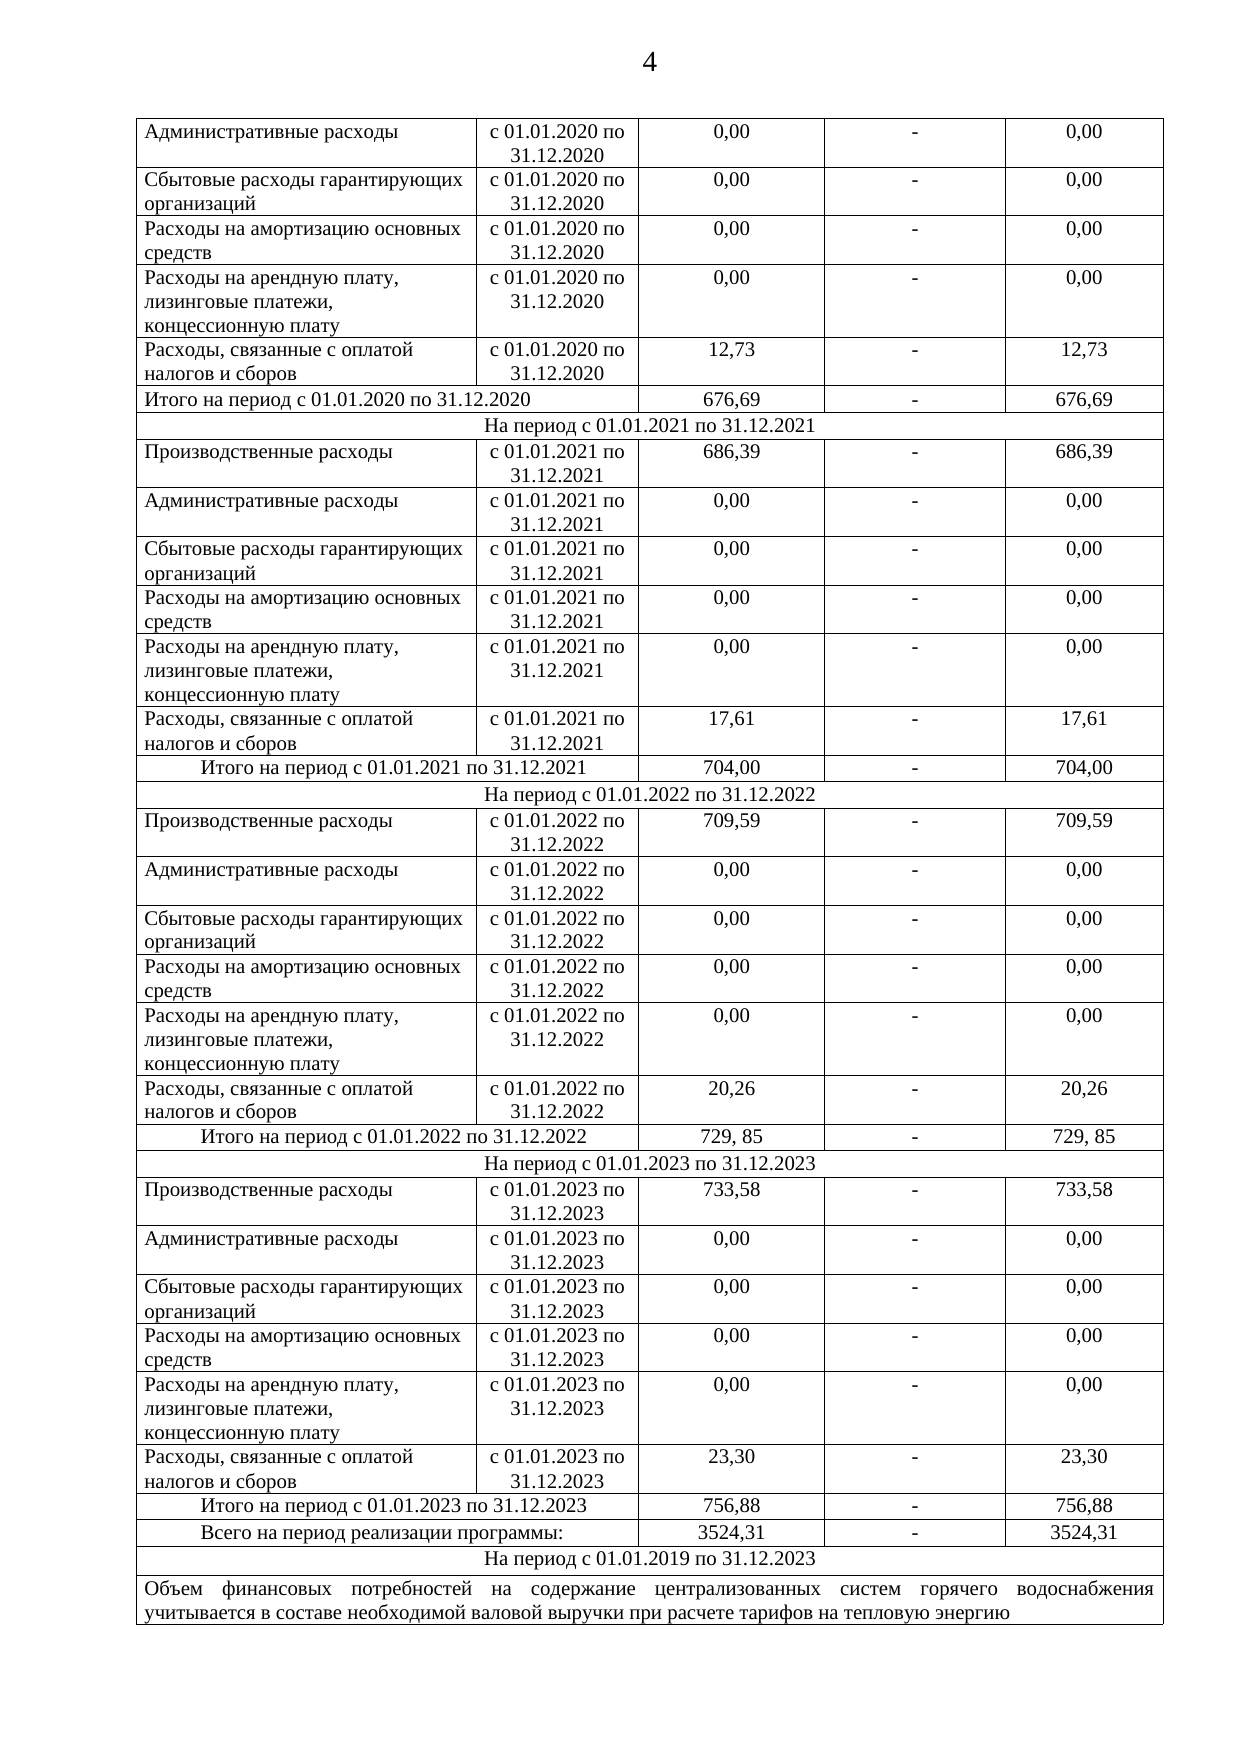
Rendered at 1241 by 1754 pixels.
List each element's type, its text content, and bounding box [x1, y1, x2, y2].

table_cell 0,00 [1006, 119, 1163, 167]
table_cell 0,00 [639, 488, 824, 536]
table_cell - [825, 1003, 1005, 1075]
table_cell Объем финансовых потребностей на содержание централизованных систем горячего водоснабжения учитывается в составе необходимой валовой выручки при расчете тарифов на тепловую энергию [137, 1576, 1163, 1624]
table_cell с 01.01.2023 по 31.12.2023 [477, 1178, 638, 1225]
table_cell с 01.01.2022 по 31.12.2022 [477, 1003, 638, 1075]
table_cell с 01.01.2023 по 31.12.2023 [477, 1275, 638, 1323]
table_cell с 01.01.2020 по 31.12.2020 [477, 216, 638, 264]
table_cell 686,39 [639, 440, 824, 487]
table_cell Расходы на арендную плату, лизинговые платежи, концессионную плату [137, 265, 476, 337]
table_cell 0,00 [639, 586, 824, 633]
table_cell - [825, 857, 1005, 905]
table_cell - [825, 168, 1005, 215]
table_cell - [825, 1520, 1005, 1546]
table_cell 0,00 [1006, 265, 1163, 337]
table_cell 756,88 [1006, 1494, 1163, 1519]
table_cell Производственные расходы [137, 1178, 476, 1225]
table_cell 0,00 [639, 1324, 824, 1371]
table_cell 12,73 [639, 338, 824, 385]
table_cell с 01.01.2022 по 31.12.2022 [477, 955, 638, 1002]
table_cell - [825, 216, 1005, 264]
table_cell 0,00 [639, 634, 824, 706]
table_cell Сбытовые расходы гарантирующих организаций [137, 906, 476, 953]
table_cell Итого на период с 01.01.2023 по 31.12.2023 [137, 1494, 638, 1519]
table_cell Расходы на арендную плату, лизинговые платежи, концессионную плату [137, 1003, 476, 1075]
table_cell с 01.01.2020 по 31.12.2020 [477, 338, 638, 385]
table_cell 0,00 [639, 955, 824, 1002]
table_cell Сбытовые расходы гарантирующих организаций [137, 1275, 476, 1323]
table_cell - [825, 440, 1005, 487]
table_cell - [825, 1226, 1005, 1274]
table_cell 704,00 [1006, 756, 1163, 781]
table_cell Итого на период с 01.01.2022 по 31.12.2022 [137, 1125, 638, 1150]
table_cell Расходы на амортизацию основных средств [137, 586, 476, 633]
table_cell - [825, 265, 1005, 337]
table_cell 0,00 [1006, 488, 1163, 536]
table_cell - [825, 1324, 1005, 1371]
table_cell 0,00 [1006, 216, 1163, 264]
table_cell 729, 85 [1006, 1125, 1163, 1150]
table_cell 0,00 [639, 265, 824, 337]
table_cell 0,00 [1006, 1226, 1163, 1274]
table_cell На период с 01.01.2021 по 31.12.2021 [137, 413, 1163, 438]
table_cell Расходы, связанные с оплатой налогов и сборов [137, 1076, 476, 1123]
table_cell Расходы, связанные с оплатой налогов и сборов [137, 338, 476, 385]
table_cell с 01.01.2020 по 31.12.2020 [477, 168, 638, 215]
table_cell На период с 01.01.2019 по 31.12.2023 [137, 1547, 1163, 1575]
table_cell 0,00 [1006, 906, 1163, 953]
table_cell 23,30 [639, 1445, 824, 1493]
table_cell Административные расходы [137, 857, 476, 905]
table_cell - [825, 809, 1005, 856]
table_cell с 01.01.2022 по 31.12.2022 [477, 809, 638, 856]
table_cell - [825, 634, 1005, 706]
table_cell 3524,31 [1006, 1520, 1163, 1546]
table_cell с 01.01.2022 по 31.12.2022 [477, 906, 638, 953]
table_cell 0,00 [1006, 537, 1163, 584]
table_cell 0,00 [639, 1372, 824, 1444]
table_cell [477, 119, 638, 167]
table_cell - [825, 1178, 1005, 1225]
table_cell 0,00 [639, 537, 824, 584]
table_cell 12,73 [1006, 338, 1163, 385]
table_cell 733,58 [1006, 1178, 1163, 1225]
table_cell с 01.01.2023 по 31.12.2023 [477, 1226, 638, 1274]
table_cell 0,00 [1006, 1324, 1163, 1371]
table_cell 20,26 [1006, 1076, 1163, 1123]
table_cell с 01.01.2021 по 31.12.2021 [477, 634, 638, 706]
table_cell - [825, 1076, 1005, 1123]
table_cell 729, 85 [639, 1125, 824, 1150]
table_cell 676,69 [639, 386, 824, 412]
table_cell Производственные расходы [137, 809, 476, 856]
table_cell 0,00 [1006, 168, 1163, 215]
table_cell - [825, 1445, 1005, 1493]
table_cell - [825, 756, 1005, 781]
table_cell с 01.01.2022 по 31.12.2022 [477, 857, 638, 905]
table_cell На период с 01.01.2022 по 31.12.2022 [137, 782, 1163, 808]
table_cell 0,00 [639, 906, 824, 953]
table_cell Административные расходы [137, 488, 476, 536]
table_cell 0,00 [1006, 1275, 1163, 1323]
table_cell Расходы, связанные с оплатой налогов и сборов [137, 1445, 476, 1493]
table_cell 23,30 [1006, 1445, 1163, 1493]
table_cell 0,00 [1006, 857, 1163, 905]
table_cell с 01.01.2023 по 31.12.2023 [477, 1324, 638, 1371]
table_cell 0,00 [1006, 1003, 1163, 1075]
table_cell - [825, 488, 1005, 536]
table_cell - [825, 1372, 1005, 1444]
table_cell - [825, 586, 1005, 633]
table_cell Расходы на арендную плату, лизинговые платежи, концессионную плату [137, 634, 476, 706]
table_cell Расходы, связанные с оплатой налогов и сборов [137, 707, 476, 754]
table_cell 0,00 [639, 168, 824, 215]
table_cell - [825, 1125, 1005, 1150]
table_cell Расходы на амортизацию основных средств [137, 955, 476, 1002]
table_cell - [825, 906, 1005, 953]
table_cell 3524,31 [639, 1520, 824, 1546]
table_cell с 01.01.2021 по 31.12.2021 [477, 440, 638, 487]
table_cell - [825, 955, 1005, 1002]
table_cell Итого на период с 01.01.2021 по 31.12.2021 [137, 756, 638, 781]
table_cell с 01.01.2023 по 31.12.2023 [477, 1372, 638, 1444]
table_cell 0,00 [639, 1275, 824, 1323]
table_cell с 01.01.2020 по 31.12.2020 [477, 265, 638, 337]
table_cell 20,26 [639, 1076, 824, 1123]
table_cell 0,00 [1006, 634, 1163, 706]
table_cell с 01.01.2021 по 31.12.2021 [477, 586, 638, 633]
table_cell 704,00 [639, 756, 824, 781]
table_cell Административные расходы [137, 119, 476, 167]
table_cell 17,61 [1006, 707, 1163, 754]
table_cell 17,61 [639, 707, 824, 754]
table_cell 0,00 [1006, 586, 1163, 633]
table_cell - [825, 1275, 1005, 1323]
table_cell 756,88 [639, 1494, 824, 1519]
table_cell Всего на период реализации программы: [137, 1520, 638, 1546]
table_cell с 01.01.2021 по 31.12.2021 [477, 537, 638, 584]
table_cell 686,39 [1006, 440, 1163, 487]
table_cell - [825, 537, 1005, 584]
table_cell 0,00 [639, 216, 824, 264]
table_cell 709,59 [639, 809, 824, 856]
table_cell с 01.01.2021 по 31.12.2021 [477, 707, 638, 754]
table_cell Расходы на арендную плату, лизинговые платежи, концессионную плату [137, 1372, 476, 1444]
table_cell 0,00 [639, 1226, 824, 1274]
table_cell На период с 01.01.2023 по 31.12.2023 [137, 1151, 1163, 1177]
table_cell - [825, 338, 1005, 385]
table_cell с 01.01.2023 по 31.12.2023 [477, 1445, 638, 1493]
table_cell с 01.01.2021 по 31.12.2021 [477, 488, 638, 536]
table_cell Административные расходы [137, 1226, 476, 1274]
table_cell Расходы на амортизацию основных средств [137, 216, 476, 264]
table_cell - [825, 386, 1005, 412]
table_cell с 01.01.2022 по 31.12.2022 [477, 1076, 638, 1123]
table_cell - [825, 119, 1005, 167]
table_cell 733,58 [639, 1178, 824, 1225]
table_cell Сбытовые расходы гарантирующих организаций [137, 537, 476, 584]
table_cell - [825, 1494, 1005, 1519]
table_cell 0,00 [639, 119, 824, 167]
table_cell 0,00 [639, 857, 824, 905]
table_cell Итого на период с 01.01.2020 по 31.12.2020 [137, 386, 638, 412]
table_cell 676,69 [1006, 386, 1163, 412]
table_cell Расходы на амортизацию основных средств [137, 1324, 476, 1371]
table_cell 709,59 [1006, 809, 1163, 856]
table_cell 0,00 [1006, 955, 1163, 1002]
table_cell 0,00 [639, 1003, 824, 1075]
table_cell Производственные расходы [137, 440, 476, 487]
table_cell 0,00 [1006, 1372, 1163, 1444]
table_cell Сбытовые расходы гарантирующих организаций [137, 168, 476, 215]
table_cell - [825, 707, 1005, 754]
